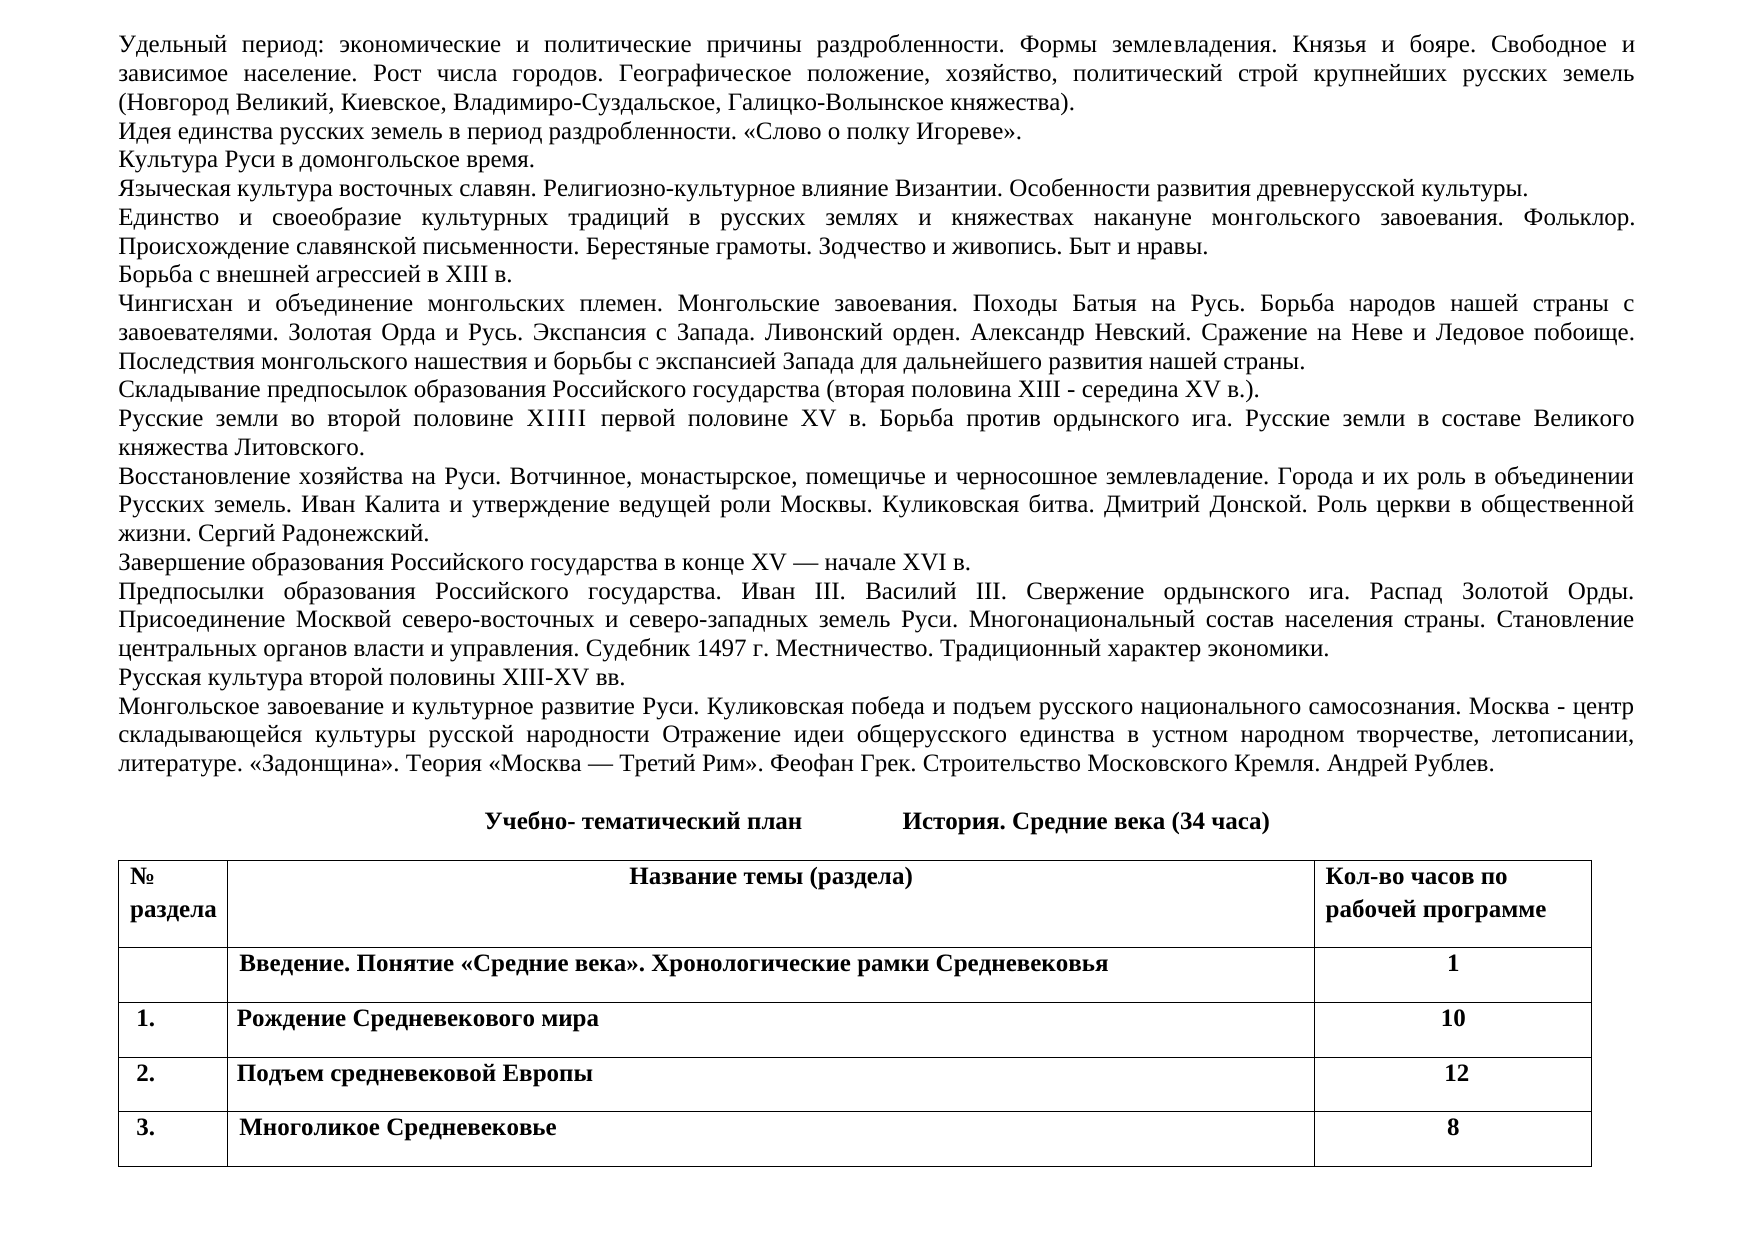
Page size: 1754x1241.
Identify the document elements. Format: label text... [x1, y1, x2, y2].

text Предпосылки образования Российского государства. Иван III. Василий III. Свержение ордынского ига. Распад Золотой Орды. Присоединение Москвой северо-восточных и северо-западных земель Руси. Многонациональный состав населения страны. Становление центральных органов власти и управления. Судебник 1497 г. Местничество. Традиционный характер экономики. [118, 576, 1636, 662]
table_cell Многоликое Средневековье [228, 1112, 1314, 1166]
text Чингисхан и объединение монгольских племен. Монгольские завоевания. Походы Батыя на Русь. Борьба народов нашей страны с завоевателями. Золотая Орда и Русь. Экспансия с Запада. Ливонский орден. Александр Невский. Сражение на Неве и Ледовое побоище. Последствия монгольского нашествия и борьбы с экспансией Запада для дальнейшего развития нашей страны. [118, 288, 1636, 374]
text Борьба с внешней агрессией в XIII в. [118, 259, 1636, 288]
table_cell 8 [1315, 1112, 1591, 1166]
table_cell 3. [119, 1112, 227, 1166]
table_cell 1 [1315, 948, 1591, 1002]
table_header Кол-во часов по рабочей программе [1315, 861, 1591, 947]
text Русские земли во второй половине XIIII первой половине XV в. Борьба против ордынского ига. Русские земли в составе Великого княжества Литовского. [118, 403, 1636, 461]
table_header Название темы (раздела) [228, 861, 1314, 947]
table_cell Подъем средневековой Европы [228, 1058, 1314, 1111]
text Единство и своеобразие культурных традиций в русских землях и княжествах накануне монгольского завоевания. Фольклор. Происхождение славянской письменности. Берестяные грамоты. Зодчество и живопись. Быт и нравы. [118, 202, 1636, 259]
text Языческая культура восточных славян. Религиозно-культурное влияние Византии. Особенности развития древнерусской культуры. [118, 173, 1636, 202]
table_header № раздела [119, 861, 227, 947]
text Идея единства русских земель в период раздробленности. «Слово о полку Игореве». [118, 116, 1636, 144]
text Восстановление хозяйства на Руси. Вотчинное, монастырское, помещичье и черносошное землевладение. Города и их роль в объединении Русских земель. Иван Калита и утверждение ведущей роли Москвы. Куликовская битва. Дмитрий Донской. Роль церкви в общественной жизни. Сергий Радонежский. [118, 461, 1636, 547]
table_cell [119, 948, 227, 1002]
table_cell 1. [119, 1003, 227, 1057]
text Культура Руси в домонгольское время. [118, 144, 1636, 173]
text Монгольское завоевание и культурное развитие Руси. Куликовская победа и подъем русского национального самосознания. Москва - центр складывающейся культуры русской народности Отражение идеи общерусского единства в устном народном творчестве, летописании, литературе. «Задонщина». Теория «Москва — Третий Рим». Феофан Грек. Строительство Московского Кремля. Андрей Рублев. [118, 691, 1636, 777]
text Завершение образования Российского государства в конце XV — начале XVI в. [118, 547, 1636, 576]
text Учебно- тематический план История. Средние века (34 часа) [118, 806, 1636, 834]
text Складывание предпосылок образования Российского государства (вторая половина XIII - середина XV в.). [118, 374, 1636, 403]
table_cell 10 [1315, 1003, 1591, 1057]
text Русская культура второй половины XIII-XV вв. [118, 662, 1636, 691]
table_cell Рождение Средневекового мира [228, 1003, 1314, 1057]
table_cell Введение. Понятие «Средние века». Хронологические рамки Средневековья [228, 948, 1314, 1002]
table_cell 12 [1315, 1058, 1591, 1111]
table_cell 2. [119, 1058, 227, 1111]
text Удельный период: экономические и политические причины раздробленности. Формы землевладения. Князья и бояре. Свободное и зависимое население. Рост числа городов. Географическое положение, хозяйство, политический строй крупнейших русских земель (Новгород Великий, Киевское, Владимиро-Суздальское, Галицко-Волынское княжества). [118, 29, 1636, 116]
